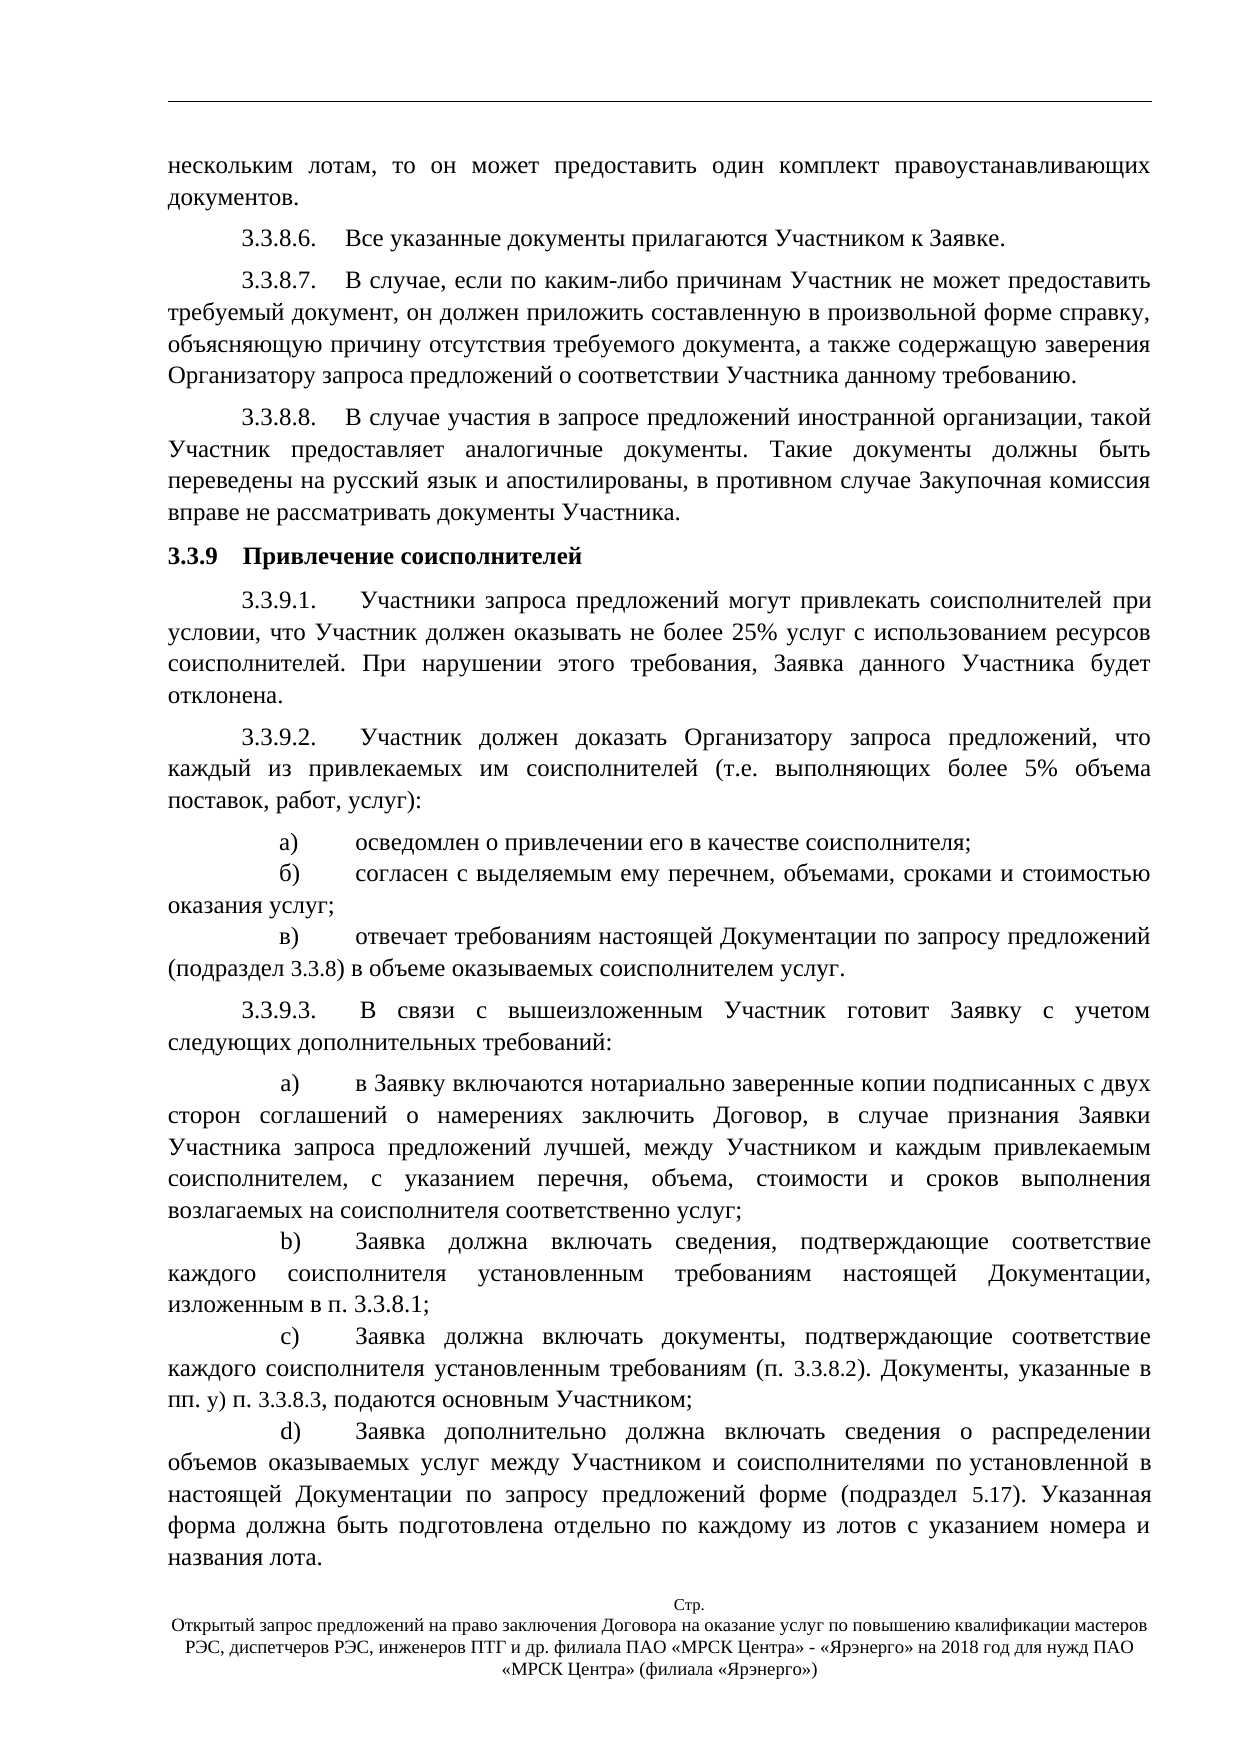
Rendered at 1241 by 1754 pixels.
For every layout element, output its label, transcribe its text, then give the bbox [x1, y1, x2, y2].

list Участники запроса предложений могут привлекать соисполнителей при условии, что Участник должен оказывать не более 25% услуг c использованием ресурсов соисполнителей. При нарушении этого требования, Заявка данного Участника будет отклонена. [168, 585, 1152, 708]
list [168, 150, 1152, 210]
list Все указанные документы прилагаются Участником к Заявке. [168, 223, 1152, 252]
list отвечает требованиям настоящей Документации по запросу предложений (подраздел 3.3.8) в объеме оказываемых соисполнителем услуг. [168, 921, 1152, 982]
list В случае, если по каким-либо причинам Участник не может предоставить требуемый документ, он должен приложить составленную в произвольной форме справку, объясняющую причину отсутствия требуемого документа, а также содержащую заверения Организатору запроса предложений о соответствии Участника данному требованию. [168, 266, 1152, 389]
list В связи с вышеизложенным Участник готовит Заявку с учетом следующих дополнительных требований: [168, 995, 1152, 1055]
list в Заявку включаются нотариально заверенные копии подписанных с двух сторон соглашений о намерениях заключить Договор, в случае признания Заявки Участника запроса предложений лучшей, между Участником и каждым привлекаемым соисполнителем, с указанием перечня, объема, стоимости и сроков выполнения возлагаемых на соисполнителя соответственно услуг; [168, 1068, 1152, 1223]
list осведомлен о привлечении его в качестве соисполнителя; [168, 827, 1152, 856]
list Заявка должна включать сведения, подтверждающие соответствие каждого соисполнителя установленным требованиям настоящей Документации, изложенным в п. 3.3.8.1; [168, 1226, 1152, 1318]
list В случае участия в запросе предложений иностранной организации, такой Участник предоставляет аналогичные документы. Такие документы должны быть переведены на русский язык и апостилированы, в противном случае Закупочная комиссия вправе не рассматривать документы Участника. [168, 402, 1152, 526]
list Участник должен доказать Организатору запроса предложений, что каждый из привлекаемых им соисполнителей (т.е. выполняющих более 5% объема поставок, работ, услуг): [168, 722, 1152, 813]
list Заявка дополнительно должна включать сведения о распределении объемов оказываемых услуг между Участником и соисполнителями по установленной в настоящей Документации по запросу предложений форме (подраздел 5.17). Указанная форма должна быть подготовлена отдельно по каждому из лотов с указанием номера и названия лота. [168, 1416, 1152, 1571]
subtitle Привлечение соисполнителей [168, 541, 1152, 570]
list согласен с выделяемым ему перечнем, объемами, сроками и стоимостью оказания услуг; [168, 858, 1152, 919]
list Заявка должна включать документы, подтверждающие соответствие каждого соисполнителя установленным требованиям (п. 3.3.8.2). Документы, указанные в пп. у) п. 3.3.8.3, подаются основным Участником; [168, 1321, 1152, 1413]
